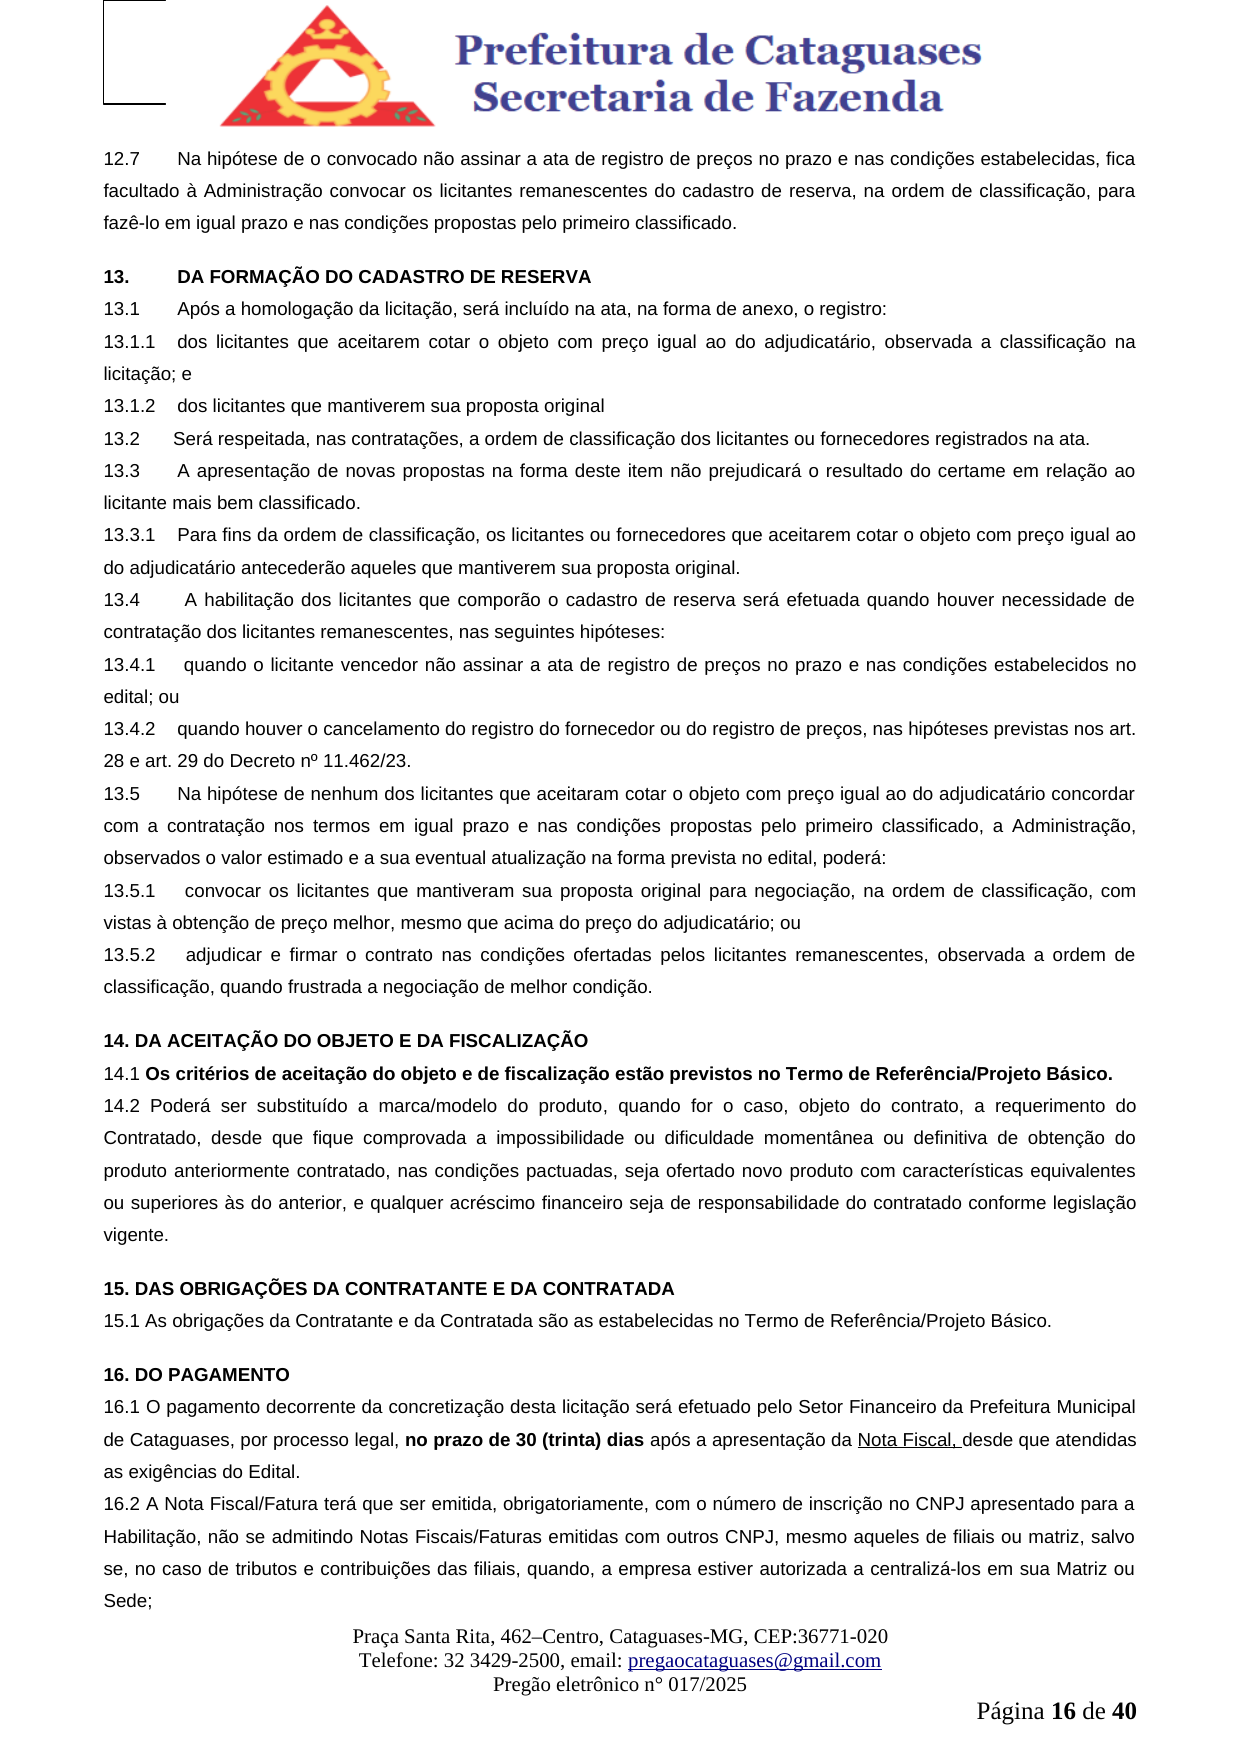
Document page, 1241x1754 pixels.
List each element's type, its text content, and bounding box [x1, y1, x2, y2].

list Após a homologação da licitação, será incluído na ata, na forma de anexo, o registro: [103, 298, 1137, 320]
list A apresentação de novas propostas na forma deste item não prejudicará o resultado do certame em relação ao licitante mais bem classificado. [103, 460, 1137, 513]
list convocar os licitantes que mantiveram sua proposta original para negociação, na ordem de classificação, com vistas à obtenção de preço melhor, mesmo que acima do preço do adjudicatário; ou [103, 879, 1137, 933]
list dos licitantes que aceitarem cotar o objeto com preço igual ao do adjudicatário, observada a classificação na licitação; e [103, 331, 1137, 384]
list Será respeitada, nas contratações, a ordem de classificação dos licitantes ou fornecedores registrados na ata. [103, 427, 1137, 449]
list dos licitantes que mantiverem sua proposta original [103, 395, 1137, 417]
text 14.1 Os critérios de aceitação do objeto e de fiscalização estão previstos no Termo de Referência/Projeto Básico. [103, 1062, 1137, 1084]
list A habilitação dos licitantes que comporão o cadastro de reserva será efetuada quando houver necessidade de contratação dos licitantes remanescentes, nas seguintes hipóteses: [103, 589, 1137, 643]
list quando houver o cancelamento do registro do fornecedor ou do registro de preços, nas hipóteses previstas nos art. 28 e art. 29 do Decreto nº 11.462/23. [103, 718, 1137, 772]
text 14. DA ACEITAÇÃO DO OBJETO E DA FISCALIZAÇÃO [103, 1030, 1137, 1052]
list DA FORMAÇÃO DO CADASTRO DE RESERVA [103, 266, 1137, 287]
text 16.1 O pagamento decorrente da concretização desta licitação será efetuado pelo Setor Financeiro da Prefeitura Municipal de Cataguases, por processo legal, no prazo de 30 (trinta) dias após a apresentação da Nota Fiscal, desde que atendidas as exigências do Edital. [103, 1396, 1137, 1482]
picture [165, 0, 1075, 148]
text 15.1 As obrigações da Contratante e da Contratada são as estabelecidas no Termo de Referência/Projeto Básico. [103, 1310, 1137, 1332]
list Na hipótese de o convocado não assinar a ata de registro de preços no prazo e nas condições estabelecidas, fica facultado à Administração convocar os licitantes remanescentes do cadastro de reserva, na ordem de classificação, para fazê-lo em igual prazo e nas condições propostas pelo primeiro classificado. [103, 147, 1137, 234]
list Na hipótese de nenhum dos licitantes que aceitaram cotar o objeto com preço igual ao do adjudicatário concordar com a contratação nos termos em igual prazo e nas condições propostas pelo primeiro classificado, a Administração, observados o valor estimado e a sua eventual atualização na forma prevista no edital, poderá: [103, 783, 1137, 869]
list Para fins da ordem de classificação, os licitantes ou fornecedores que aceitarem cotar o objeto com preço igual ao do adjudicatário antecederão aqueles que mantiverem sua proposta original. [103, 524, 1137, 578]
text 15. DAS OBRIGAÇÕES DA CONTRATANTE E DA CONTRATADA [103, 1278, 1137, 1299]
text 16. DO PAGAMENTO [103, 1364, 1137, 1386]
list quando o licitante vencedor não assinar a ata de registro de preços no prazo e nas condições estabelecidos no edital; ou [103, 653, 1137, 707]
text 14.2 Poderá ser substituído a marca/modelo do produto, quando for o caso, objeto do contrato, a requerimento do Contratado, desde que fique comprovada a impossibilidade ou dificuldade momentânea ou definitiva de obtenção do produto anteriormente contratado, nas condições pactuadas, seja ofertado novo produto com características equivalentes ou superiores às do anterior, e qualquer acréscimo financeiro seja de responsabilidade do contratado conforme legislação vigente. [103, 1095, 1137, 1246]
list adjudicar e firmar o contrato nas condições ofertadas pelos licitantes remanescentes, observada a ordem de classificação, quando frustrada a negociação de melhor condição. [103, 944, 1137, 998]
text 16.2 A Nota Fiscal/Fatura terá que ser emitida, obrigatoriamente, com o número de inscrição no CNPJ apresentado para a Habilitação, não se admitindo Notas Fiscais/Faturas emitidas com outros CNPJ, mesmo aqueles de filiais ou matriz, salvo se, no caso de tributos e contribuições das filiais, quando, a empresa estiver autorizada a centralizá-los em sua Matriz ou Sede; [103, 1493, 1137, 1612]
